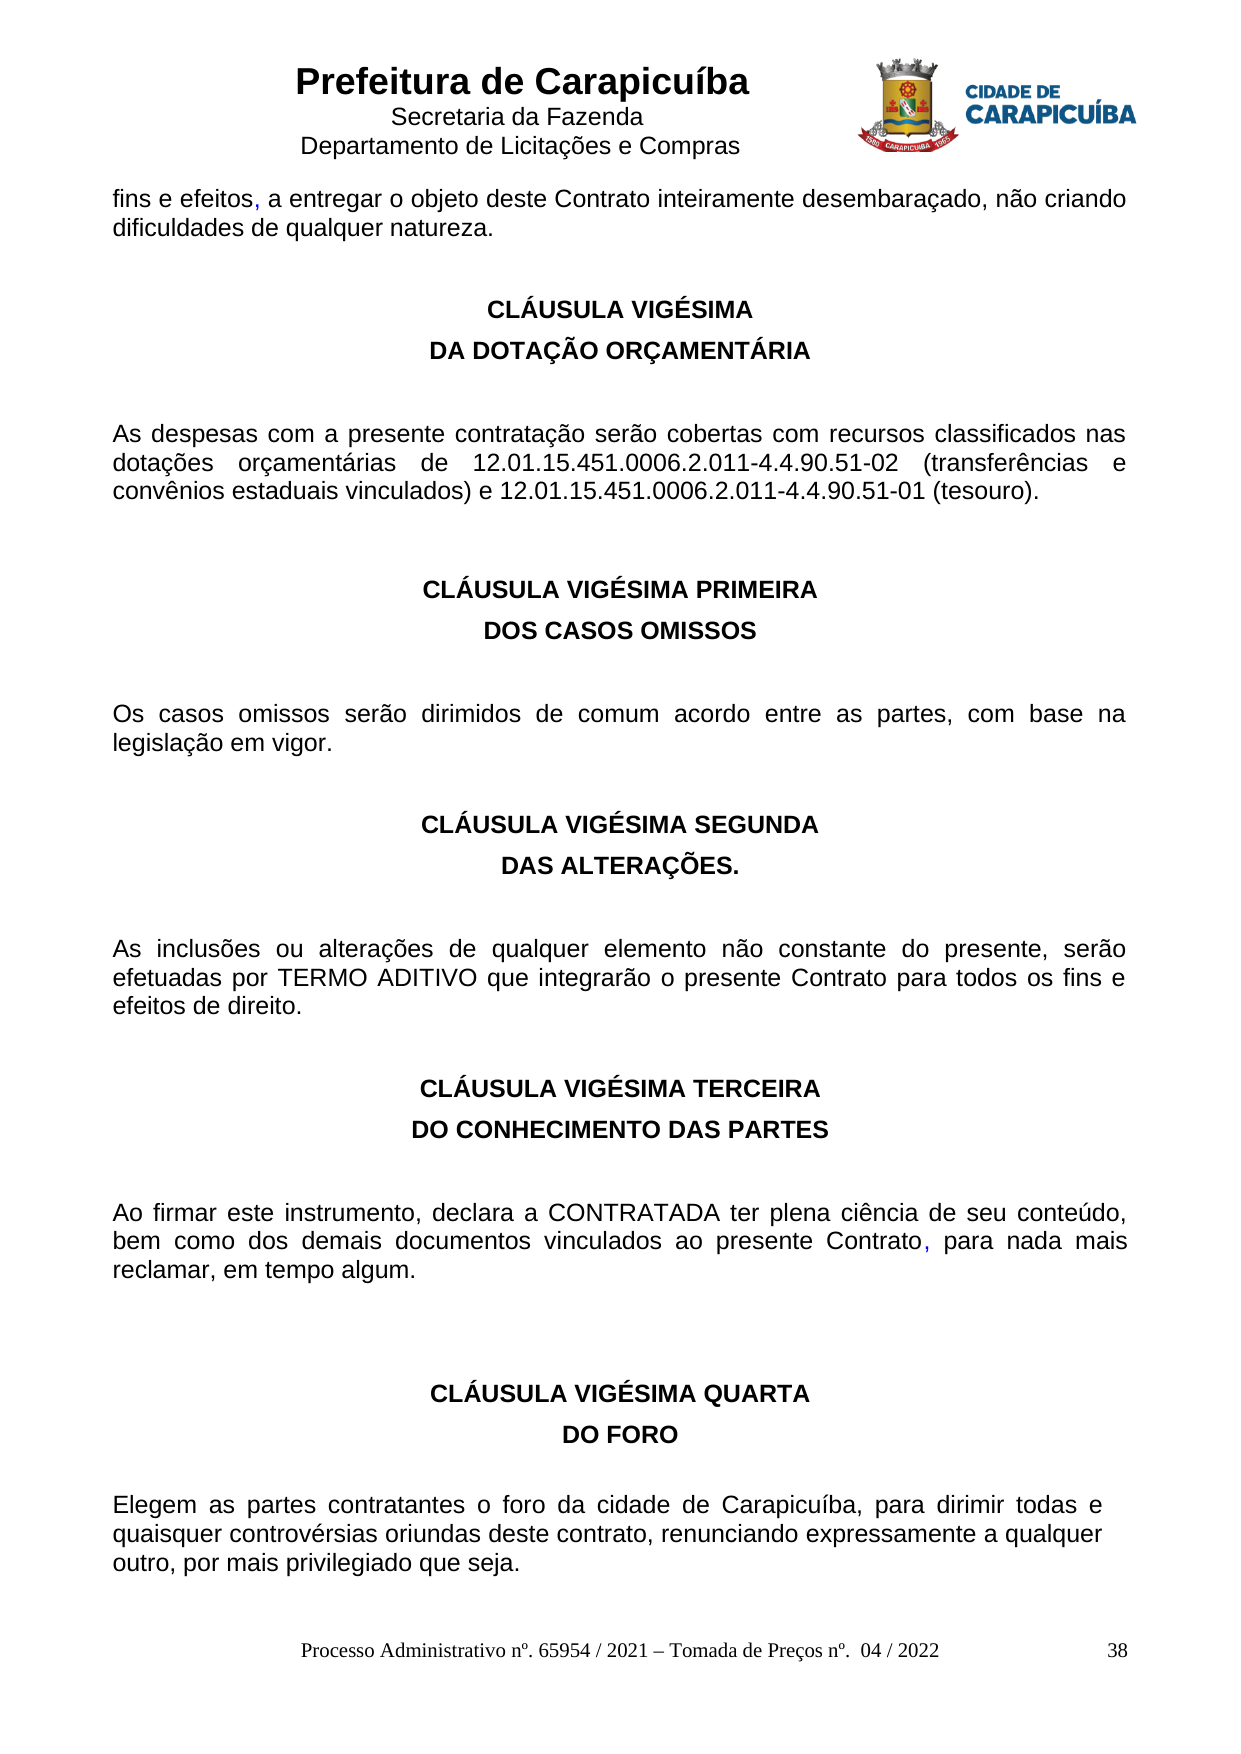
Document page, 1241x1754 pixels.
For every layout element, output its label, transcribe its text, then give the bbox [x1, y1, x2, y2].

text CLÁUSULA VIGÉSIMA QUARTA [112, 1379, 1128, 1407]
text As despesas com a presente contratação serão cobertas com recursos classificados nas dotações orçamentárias de 12.01.15.451.0006.2.011-4.4.90.51-02 (transferências e convênios estaduais vinculados) e 12.01.15.451.0006.2.011-4.4.90.51-01 (tesouro). [112, 419, 1128, 505]
text DA DOTAÇÃO ORÇAMENTÁRIA [112, 336, 1128, 365]
text As inclusões ou alterações de qualquer elemento não constante do presente, serão efetuadas por TERMO ADITIVO que integrarão o presente Contrato para todos os fins e efeitos de direito. [112, 934, 1128, 1020]
text CLÁUSULA VIGÉSIMA [112, 295, 1128, 324]
text Ao firmar este instrumento, declara a CONTRATADA ter plena ciência de seu conteúdo, bem como dos demais documentos vinculados ao presente Contrato, para nada mais reclamar, em tempo algum. [112, 1197, 1128, 1284]
text CLÁUSULA VIGÉSIMA PRIMEIRA [112, 575, 1128, 604]
text CLÁUSULA VIGÉSIMA TERCEIRA [112, 1074, 1128, 1102]
text Os casos omissos serão dirimidos de comum acordo entre as partes, com base na legislação em vigor. [112, 699, 1128, 756]
text Elegem as partes contratantes o foro da cidade de Carapicuíba, para dirimir todas e quaisquer controvérsias oriundas deste contrato, renunciando expressamente a qualquer outro, por mais privilegiado que seja. [112, 1490, 1104, 1576]
text DO FORO [112, 1420, 1128, 1449]
text DAS ALTERAÇÕES. [112, 851, 1128, 880]
text DO CONHECIMENTO DAS PARTES [112, 1115, 1128, 1144]
text DOS CASOS OMISSOS [112, 616, 1128, 645]
text CLÁUSULA VIGÉSIMA SEGUNDA [112, 810, 1128, 839]
picture [857, 57, 1139, 152]
